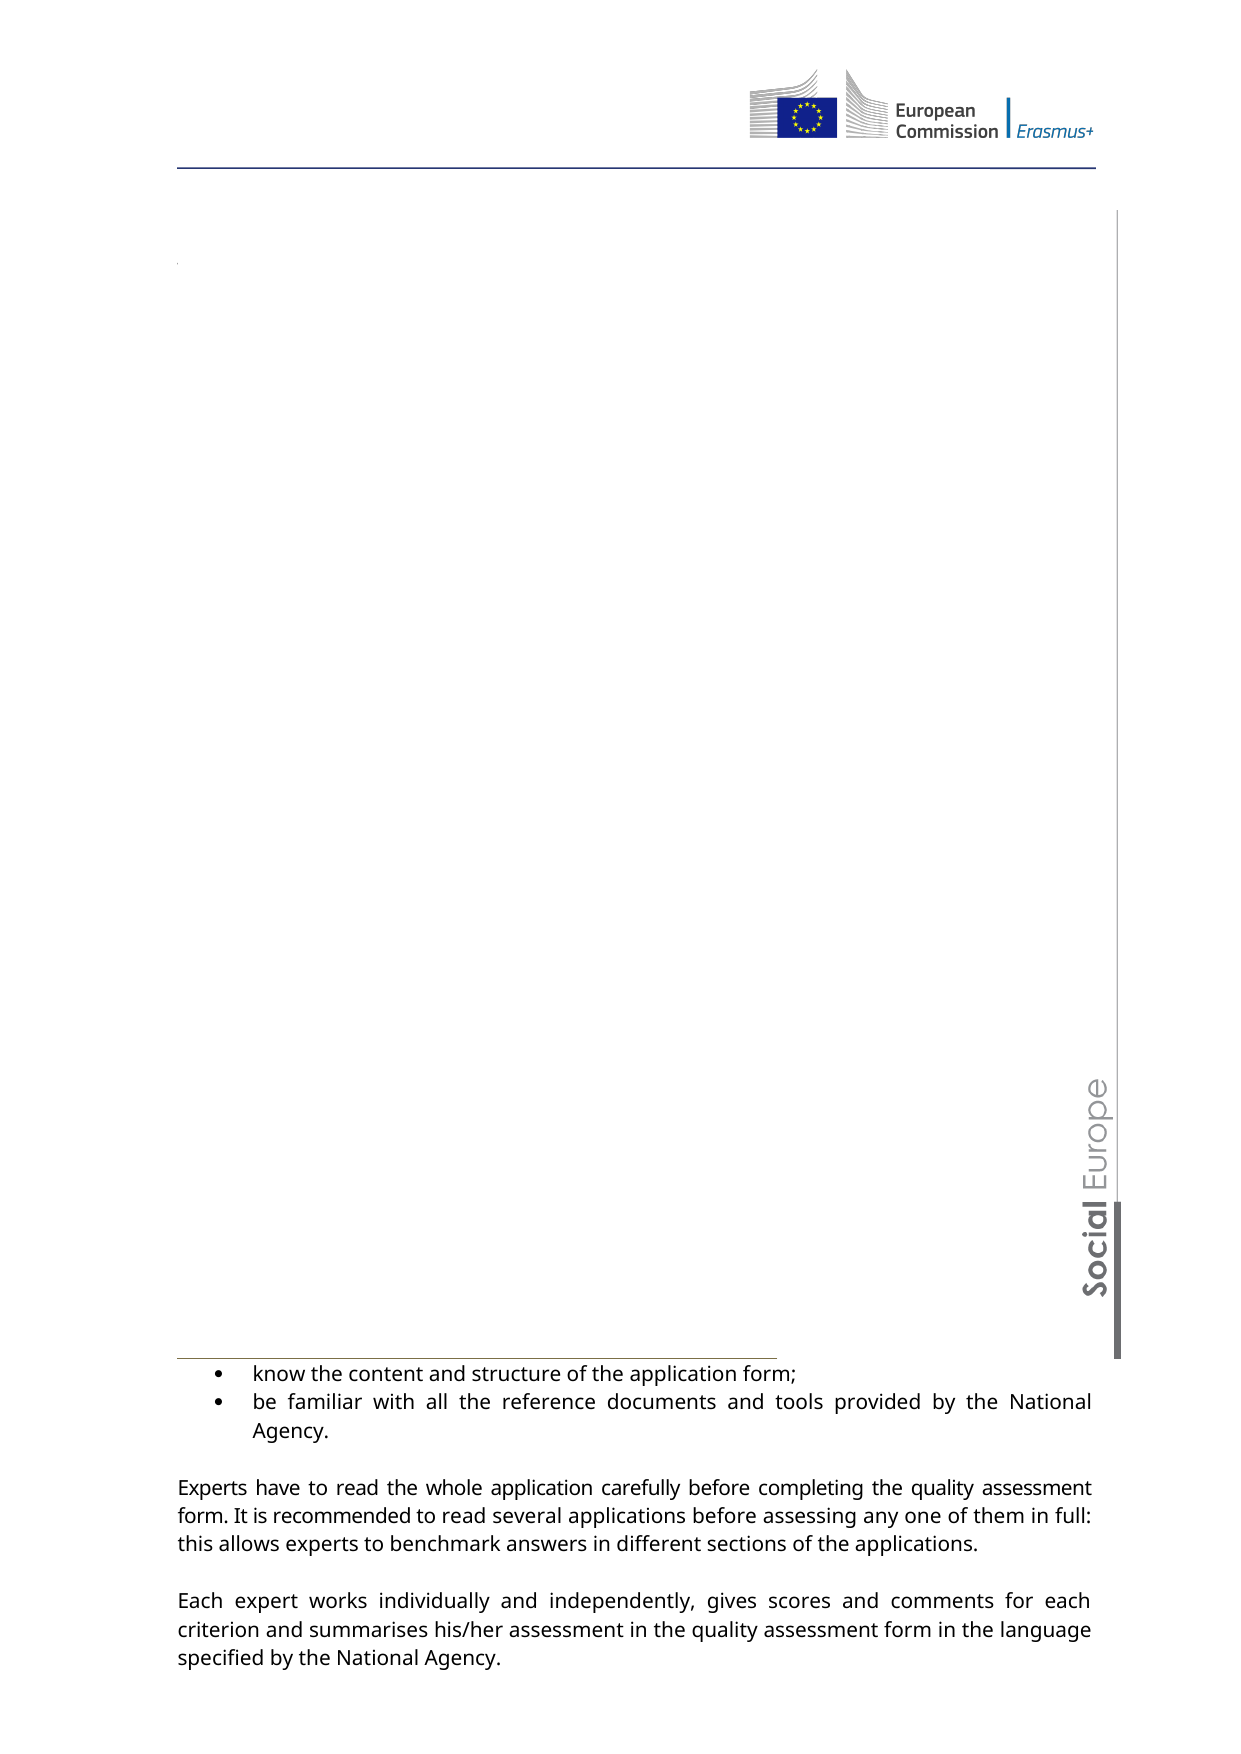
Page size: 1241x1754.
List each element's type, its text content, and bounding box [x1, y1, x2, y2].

list be familiar with all the reference documents and tools provided by the National Agency. [215, 1387, 1092, 1444]
picture [177, 210, 1121, 1359]
text Each expert works individually and independently, gives scores and comments for each criterion and summarises his/her assessment in the quality assessment form in the language specified by the National Agency. [177, 1586, 1092, 1672]
text Experts have to read the whole application carefully before completing the quality assessment form. It is recommended to read several applications before assessing any one of them in full: this allows experts to benchmark answers in different sections of the applications. [177, 1473, 1092, 1558]
list know the content and structure of the application form; [215, 1359, 1092, 1387]
picture [749, 69, 1093, 142]
